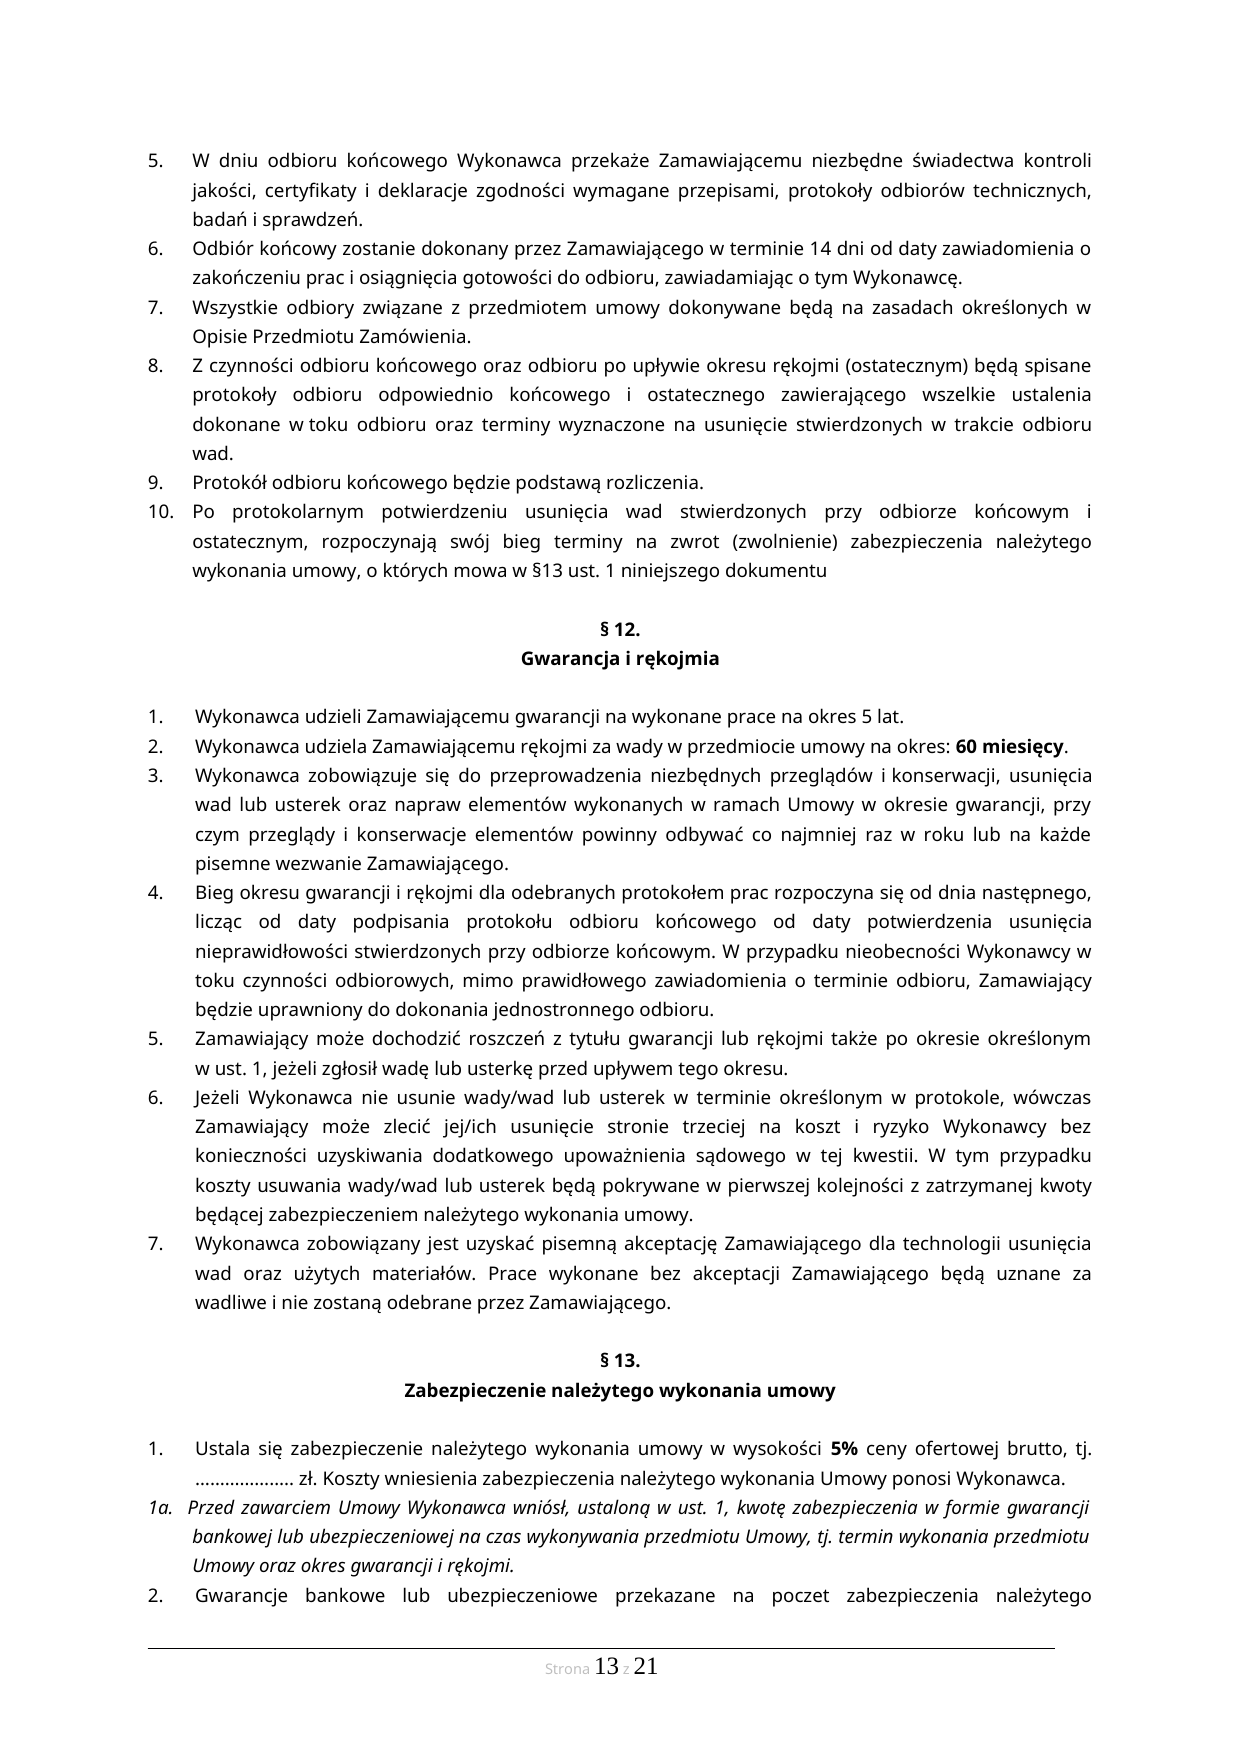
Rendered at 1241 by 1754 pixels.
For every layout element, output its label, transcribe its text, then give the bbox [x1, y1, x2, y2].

list Z czynności odbioru końcowego oraz odbioru po upływie okresu rękojmi (ostatecznym) będą spisane protokoły odbioru odpowiednio końcowego i ostatecznego zawierającego wszelkie ustalenia dokonane w toku odbioru oraz terminy wyznaczone na usunięcie stwierdzonych w trakcie odbioru wad. [148, 352, 1093, 466]
text 1a. Przed zawarciem Umowy Wykonawca wniósł, ustaloną w ust. 1, kwotę zabezpieczenia w formie gwarancji bankowej lub ubezpieczeniowej na czas wykonywania przedmiotu Umowy, tj. termin wykonania przedmiotu Umowy oraz okres gwarancji i rękojmi. [148, 1494, 1093, 1578]
text § 12. [148, 616, 1093, 641]
text § 13. [148, 1348, 1093, 1373]
list Wykonawca udziela Zamawiającemu rękojmi za wady w przedmiocie umowy na okres: 60 miesięcy. [148, 733, 1093, 758]
list Zamawiający może dochodzić roszczeń z tytułu gwarancji lub rękojmi także po okresie określonym w ust. 1, jeżeli zgłosił wadę lub usterkę przed upływem tego okresu. [148, 1026, 1093, 1081]
list Ustala się zabezpieczenie należytego wykonania umowy w wysokości 5% ceny ofertowej brutto, tj. ……………….. zł. Koszty wniesienia zabezpieczenia należytego wykonania Umowy ponosi Wykonawca. [148, 1436, 1093, 1490]
list Protokół odbioru końcowego będzie podstawą rozliczenia. [148, 469, 1093, 495]
list W dniu odbioru końcowego Wykonawca przekaże Zamawiającemu niezbędne świadectwa kontroli jakości, certyfikaty i deklaracje zgodności wymagane przepisami, protokoły odbiorów technicznych, badań i sprawdzeń. [148, 148, 1093, 232]
list Wykonawca udzieli Zamawiającemu gwarancji na wykonane prace na okres 5 lat. [148, 704, 1093, 729]
list Odbiór końcowy zostanie dokonany przez Zamawiającego w terminie 14 dni od daty zawiadomienia o zakończeniu prac i osiągnięcia gotowości do odbioru, zawiadamiając o tym Wykonawcę. [148, 235, 1093, 290]
list Wykonawca zobowiązany jest uzyskać pisemną akceptację Zamawiającego dla technologii usunięcia wad oraz użytych materiałów. Prace wykonane bez akceptacji Zamawiającego będą uznane za wadliwe i nie zostaną odebrane przez Zamawiającego. [148, 1231, 1093, 1315]
list Bieg okresu gwarancji i rękojmi dla odebranych protokołem prac rozpoczyna się od dnia następnego, licząc od daty podpisania protokołu odbioru końcowego od daty potwierdzenia usunięcia nieprawidłowości stwierdzonych przy odbiorze końcowym. W przypadku nieobecności Wykonawcy w toku czynności odbiorowych, mimo prawidłowego zawiadomienia o terminie odbioru, Zamawiający będzie uprawniony do dokonania jednostronnego odbioru. [148, 879, 1093, 1022]
list Po protokolarnym potwierdzeniu usunięcia wad stwierdzonych przy odbiorze końcowym i ostatecznym, rozpoczynają swój bieg terminy na zwrot (zwolnienie) zabezpieczenia należytego wykonania umowy, o których mowa w §13 ust. 1 niniejszego dokumentu [148, 499, 1093, 583]
text Gwarancja i rękojmia [148, 645, 1093, 671]
list Wszystkie odbiory związane z przedmiotem umowy dokonywane będą na zasadach określonych w Opisie Przedmiotu Zamówienia. [148, 294, 1093, 349]
list Wykonawca zobowiązuje się do przeprowadzenia niezbędnych przeglądów i konserwacji, usunięcia wad lub usterek oraz napraw elementów wykonanych w ramach Umowy w okresie gwarancji, przy czym przeglądy i konserwacje elementów powinny odbywać co najmniej raz w roku lub na każde pisemne wezwanie Zamawiającego. [148, 762, 1093, 876]
text Zabezpieczenie należytego wykonania umowy [148, 1377, 1093, 1402]
list Jeżeli Wykonawca nie usunie wady/wad lub usterek w terminie określonym w protokole, wówczas Zamawiający może zlecić jej/ich usunięcie stronie trzeciej na koszt i ryzyko Wykonawcy bez konieczności uzyskiwania dodatkowego upoważnienia sądowego w tej kwestii. W tym przypadku koszty usuwania wady/wad lub usterek będą pokrywane w pierwszej kolejności z zatrzymanej kwoty będącej zabezpieczeniem należytego wykonania umowy. [148, 1084, 1093, 1227]
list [148, 1582, 1093, 1607]
